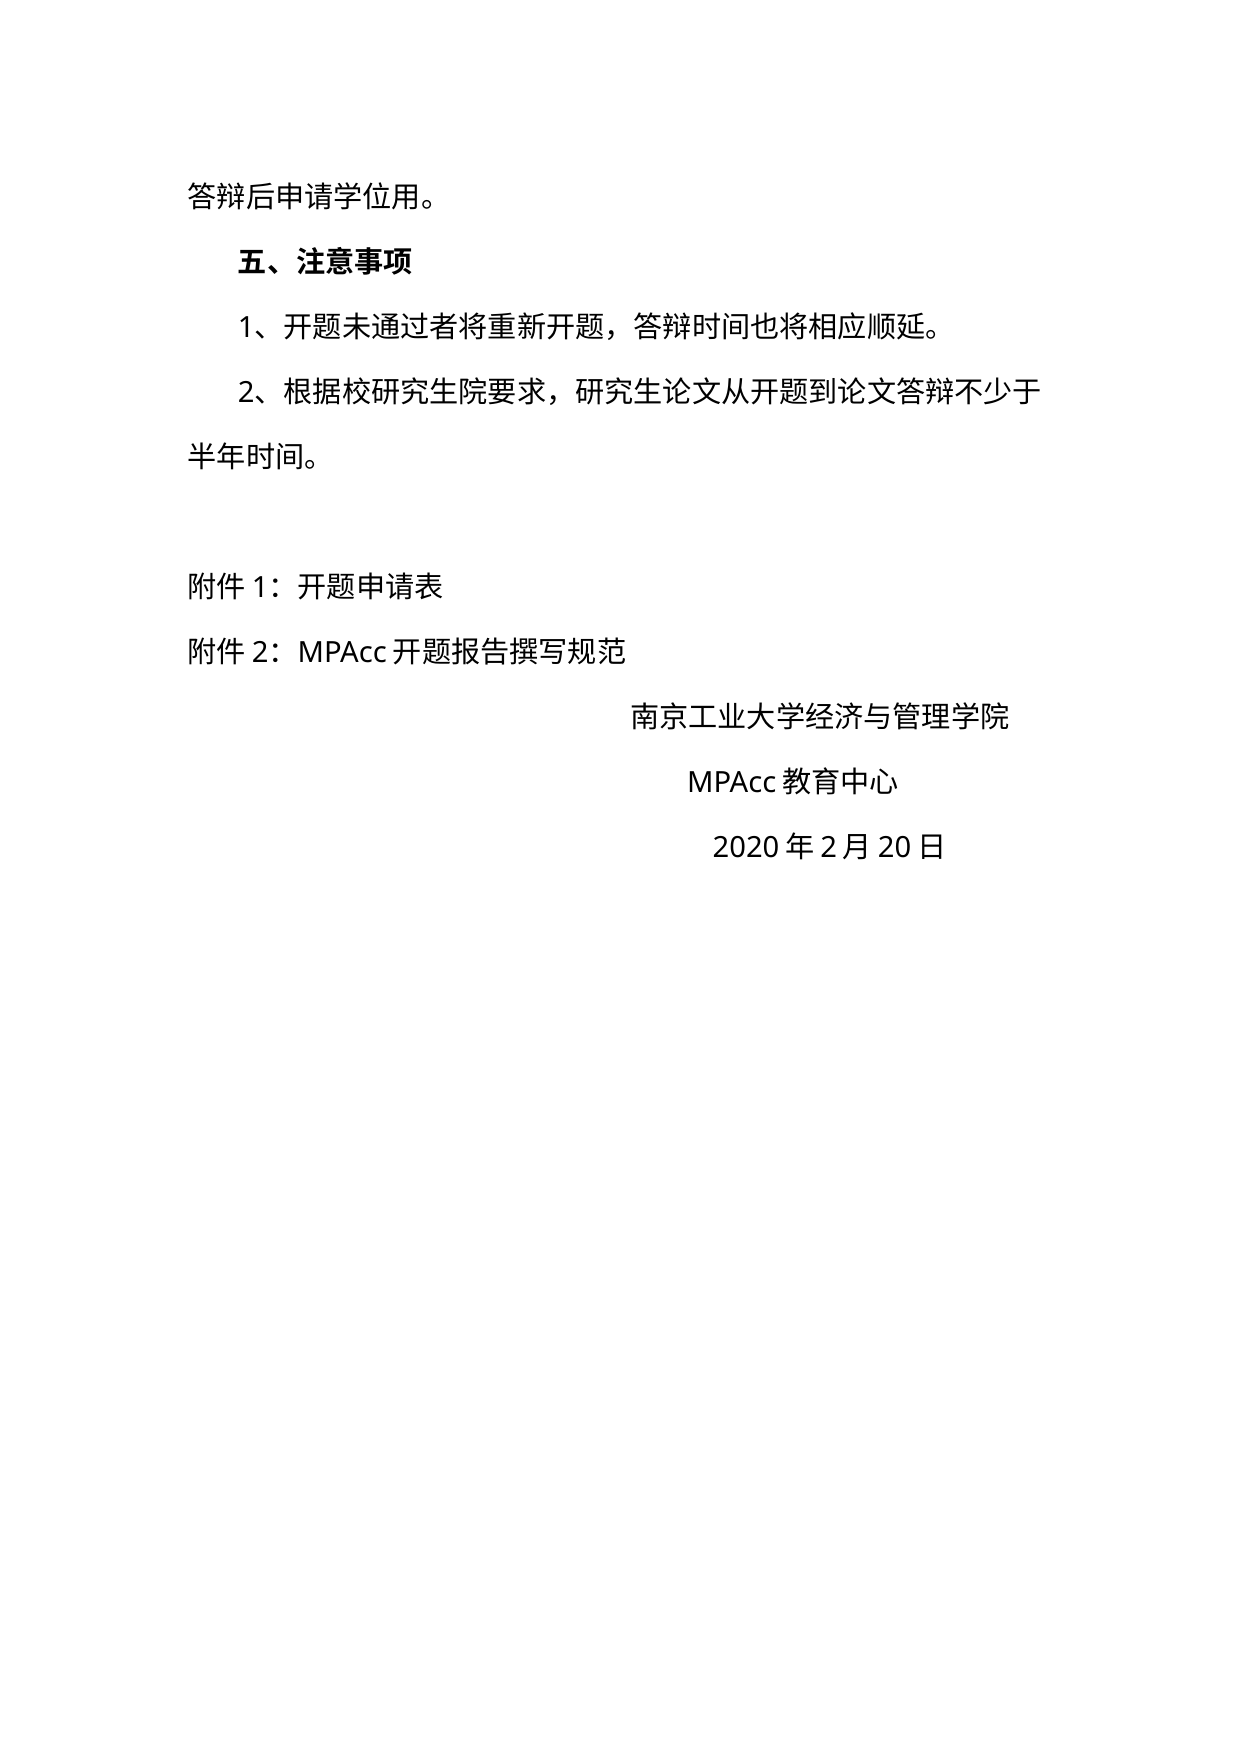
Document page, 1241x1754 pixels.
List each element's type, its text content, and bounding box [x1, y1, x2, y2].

text 1、开题未通过者将重新开题，答辩时间也将相应顺延。 [238, 292, 1053, 357]
text 附件2：MPAcc开题报告撰写规范 [187, 617, 1053, 682]
text 半年时间。 [187, 422, 1053, 487]
text 南京工业大学经济与管理学院 [187, 682, 1009, 747]
text 附件1：开题申请表 [187, 552, 1053, 617]
text 答辩后申请学位用。 [187, 162, 1053, 227]
text 五、注意事项 [238, 227, 1053, 292]
text 2020年2月20日 [187, 812, 994, 877]
text MPAcc教育中心 [187, 747, 898, 812]
text 2、根据校研究生院要求，研究生论文从开题到论文答辩不少于 [238, 357, 1053, 422]
